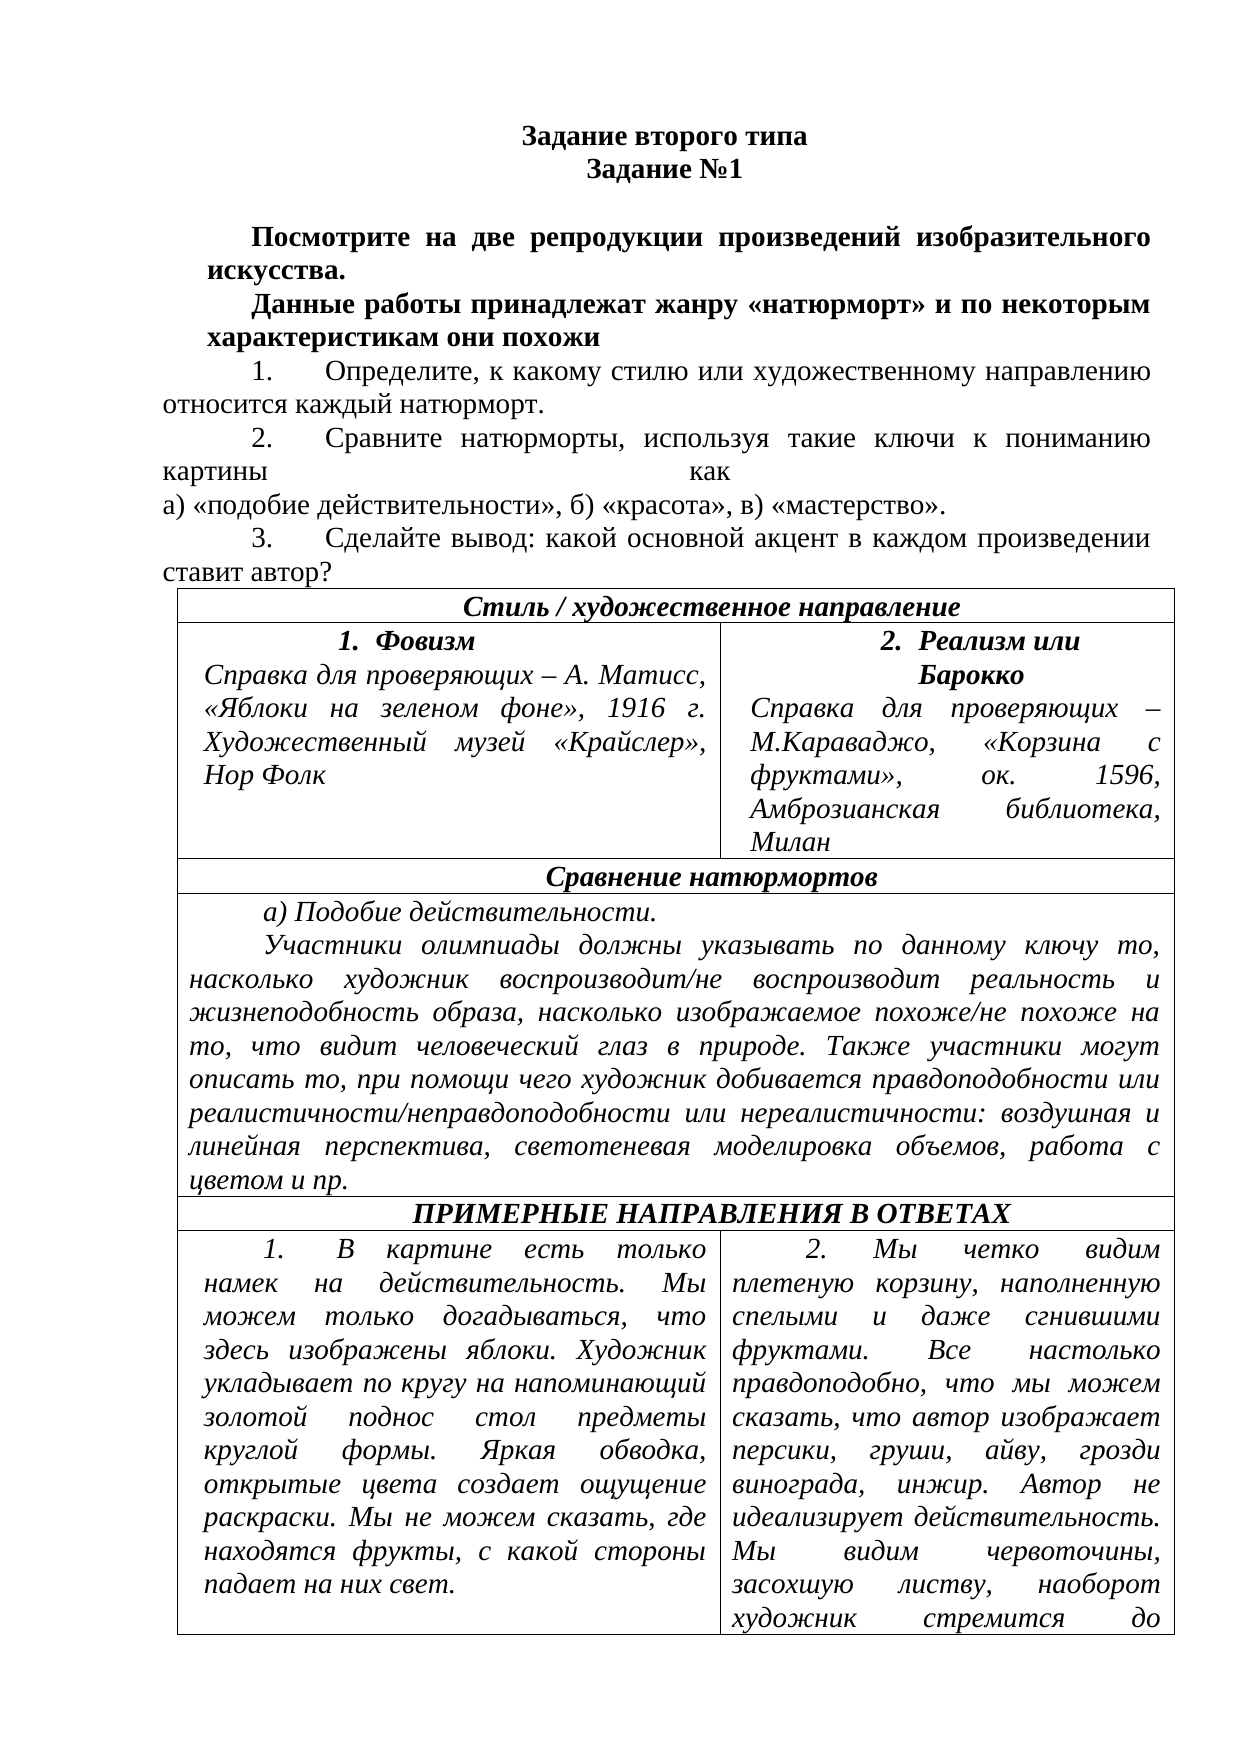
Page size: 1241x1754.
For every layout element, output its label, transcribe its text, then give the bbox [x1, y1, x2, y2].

list Сравните натюрморты, используя такие ключи к пониманию картины как а) «подобие действительности», б) «красота», в) «мастерство». [162, 420, 1152, 521]
table_cell Фовизм Справка для проверяющих – А. Матисс, «Яблоки на зеленом фоне», 1916 г. Художественный музей «Крайслер», Нор Фолк [178, 623, 720, 858]
list Данные работы принадлежат жанру «натюрморт» и по некоторым характеристикам они похожи [207, 286, 1152, 353]
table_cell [721, 1231, 1174, 1634]
text Задание второго типа [177, 118, 1152, 152]
list Сделайте вывод: какой основной акцент в каждом произведении ставит автор? [162, 521, 1152, 588]
table_cell ПРИМЕРНЫЕ НАПРАВЛЕНИЯ В ОТВЕТАХ [178, 1197, 1174, 1230]
list Определите, к какому стилю или художественному направлению относится каждый натюрморт. [162, 353, 1152, 420]
list Посмотрите на две репродукции произведений изобразительного искусства. [207, 219, 1152, 286]
text Задание №1 [177, 152, 1152, 185]
table_cell Сравнение натюрмортов [178, 859, 1174, 893]
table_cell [178, 1231, 720, 1634]
table_header Стиль / художественное направление [178, 589, 1174, 622]
table_cell Реализм или Барокко Справка для проверяющих – М.Караваджо, «Корзина с фруктами», ок. 1596, Амброзианская библиотека, Милан [721, 623, 1174, 858]
table_cell а) Подобие действительности. Участники олимпиады должны указывать по данному ключу то, насколько художник воспроизводит/не воспроизводит реальность и жизнеподобность образа, насколько изображаемое похоже/не похоже на то, что видит человеческий глаз в природе. Также участники могут описать то, при помощи чего художник добивается правдоподобности или реалистичности/неправдоподобности или нереалистичности: воздушная и линейная перспектива, светотеневая моделировка объемов, работа с цветом и пр. [178, 894, 1174, 1196]
